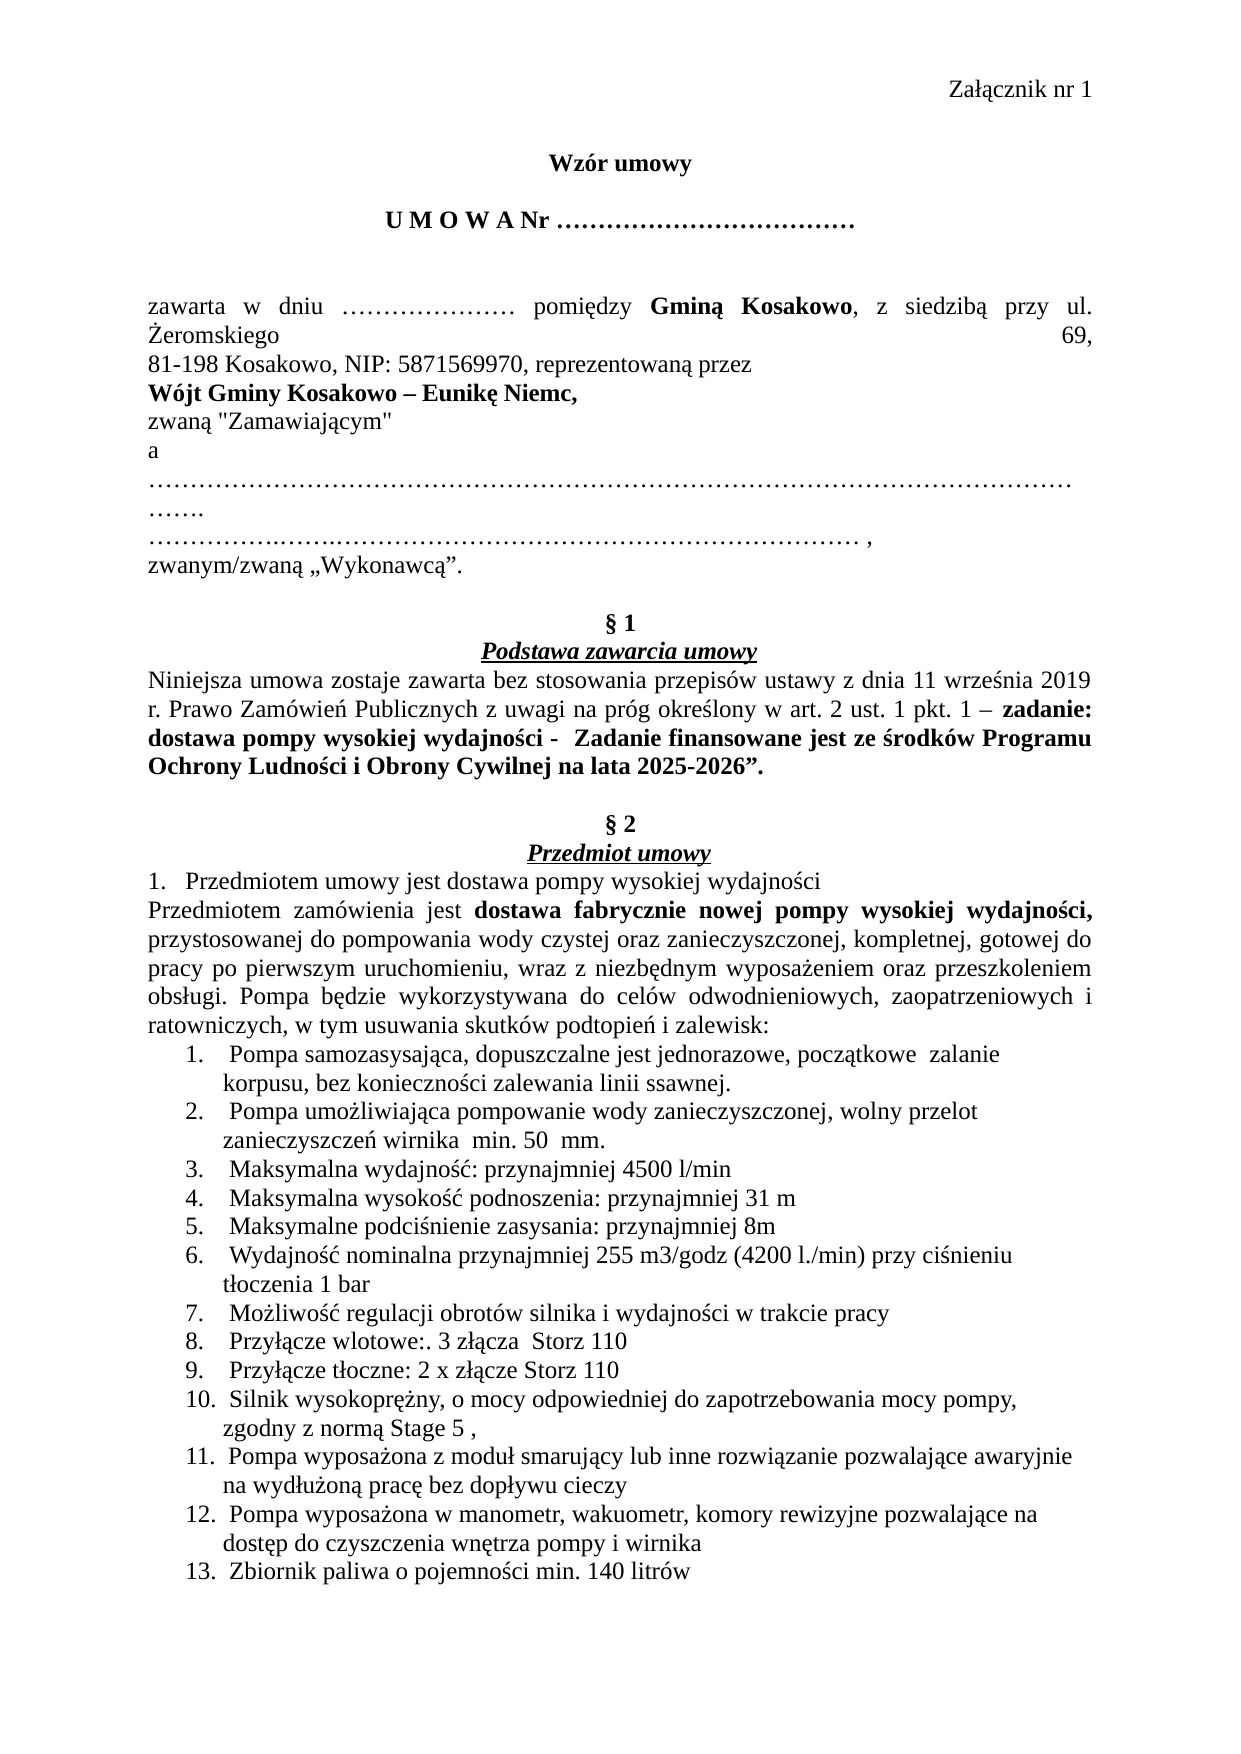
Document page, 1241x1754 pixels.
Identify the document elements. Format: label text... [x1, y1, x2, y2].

text § 1 [148, 608, 1093, 636]
list Przedmiotem umowy jest dostawa pompy wysokiej wydajności [148, 866, 1093, 895]
text a [148, 435, 1093, 464]
list 2. Pompa umożliwiająca pompowanie wody zanieczyszczonej, wolny przelot zanieczyszczeń wirnika min. 50 mm. [185, 1096, 1093, 1154]
list 6. Wydajność nominalna przynajmniej 255 m3/godz (4200 l./min) przy ciśnieniu tłoczenia 1 bar [185, 1240, 1093, 1298]
text U M O W A Nr ……………………………… [148, 205, 1093, 234]
text § 2 [148, 809, 1093, 838]
text …………….…….……………………………………………………… , [148, 521, 1093, 550]
list 4. Maksymalna wysokość podnoszenia: przynajmniej 31 m [185, 1183, 1093, 1211]
list 8. Przyłącze wlotowe:. 3 złącza Storz 110 [185, 1326, 1093, 1355]
text ………………………………………………………………………………………………………. [148, 464, 1093, 521]
text Wzór umowy [148, 148, 1093, 176]
list 3. Maksymalna wydajność: przynajmniej 4500 l/min [185, 1154, 1093, 1183]
list 9. Przyłącze tłoczne: 2 x złącze Storz 110 [185, 1355, 1093, 1384]
text Niniejsza umowa zostaje zawarta bez stosowania przepisów ustawy z dnia 11 września 2019 r. Prawo Zamówień Publicznych z uwagi na próg określony w art. 2 ust. 1 pkt. 1 – zadanie: dostawa pompy wysokiej wydajności - Zadanie finansowane jest ze środków Programu Ochrony Ludności i Obrony Cywilnej na lata 2025-2026”. [148, 665, 1093, 780]
text zwaną "Zamawiającym" [148, 406, 1093, 435]
text zwanym/zwaną „Wykonawcą”. [148, 550, 1093, 579]
text Przedmiot umowy [148, 838, 1093, 866]
text Wójt Gminy Kosakowo – Eunikę Niemc, [148, 378, 1093, 406]
list 12. Pompa wyposażona w manometr, wakuometr, komory rewizyjne pozwalające na dostęp do czyszczenia wnętrza pompy i wirnika [185, 1499, 1093, 1556]
list 13. Zbiornik paliwa o pojemności min. 140 litrów [185, 1556, 1093, 1585]
list 5. Maksymalne podciśnienie zasysania: przynajmniej 8m [185, 1211, 1093, 1240]
list 1. Pompa samozasysająca, dopuszczalne jest jednorazowe, początkowe zalanie korpusu, bez konieczności zalewania linii ssawnej. [185, 1039, 1093, 1096]
text Podstawa zawarcia umowy [148, 636, 1093, 665]
text Przedmiotem zamówienia jest dostawa fabrycznie nowej pompy wysokiej wydajności, przystosowanej do pompowania wody czystej oraz zanieczyszczonej, kompletnej, gotowej do pracy po pierwszym uruchomieniu, wraz z niezbędnym wyposażeniem oraz przeszkoleniem obsługi. Pompa będzie wykorzystywana do celów odwodnieniowych, zaopatrzeniowych i ratowniczych, w tym usuwania skutków podtopień i zalewisk: [148, 895, 1093, 1039]
list 7. Możliwość regulacji obrotów silnika i wydajności w trakcie pracy [185, 1298, 1093, 1326]
list 11. Pompa wyposażona z moduł smarujący lub inne rozwiązanie pozwalające awaryjnie na wydłużoną pracę bez dopływu cieczy [185, 1441, 1093, 1499]
list 10. Silnik wysokoprężny, o mocy odpowiedniej do zapotrzebowania mocy pompy, zgodny z normą Stage 5 , [185, 1384, 1093, 1441]
text zawarta w dniu ………………… pomiędzy Gminą Kosakowo, z siedzibą przy ul. Żeromskiego 69, 81-198 Kosakowo, NIP: 5871569970, reprezentowaną przez [148, 291, 1093, 378]
